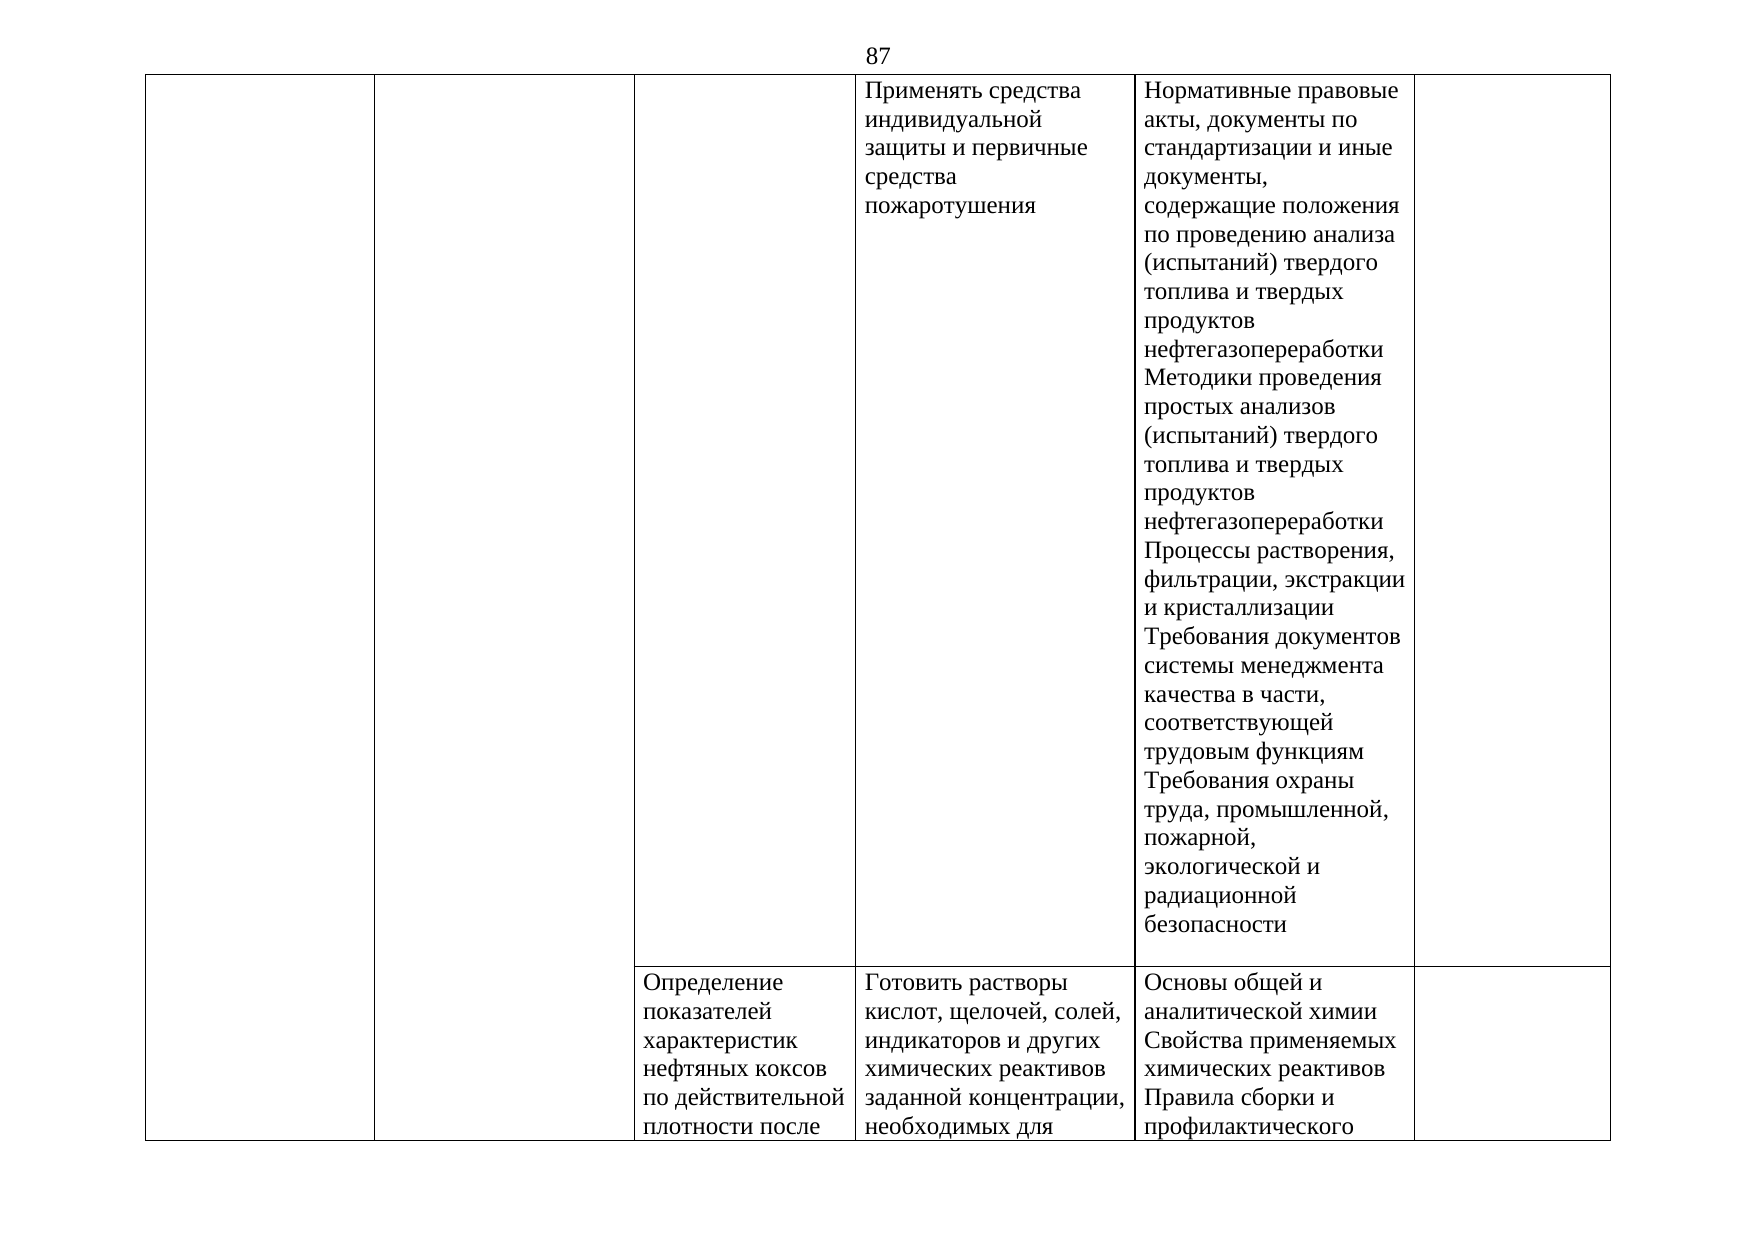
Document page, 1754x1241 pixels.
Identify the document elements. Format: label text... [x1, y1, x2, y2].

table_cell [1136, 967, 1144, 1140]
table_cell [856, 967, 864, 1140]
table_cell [635, 75, 855, 966]
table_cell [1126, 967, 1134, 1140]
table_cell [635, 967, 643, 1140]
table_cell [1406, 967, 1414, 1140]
table_cell [1415, 75, 1610, 966]
table_cell [1415, 967, 1610, 1140]
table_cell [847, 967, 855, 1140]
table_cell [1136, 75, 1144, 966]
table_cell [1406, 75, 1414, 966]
